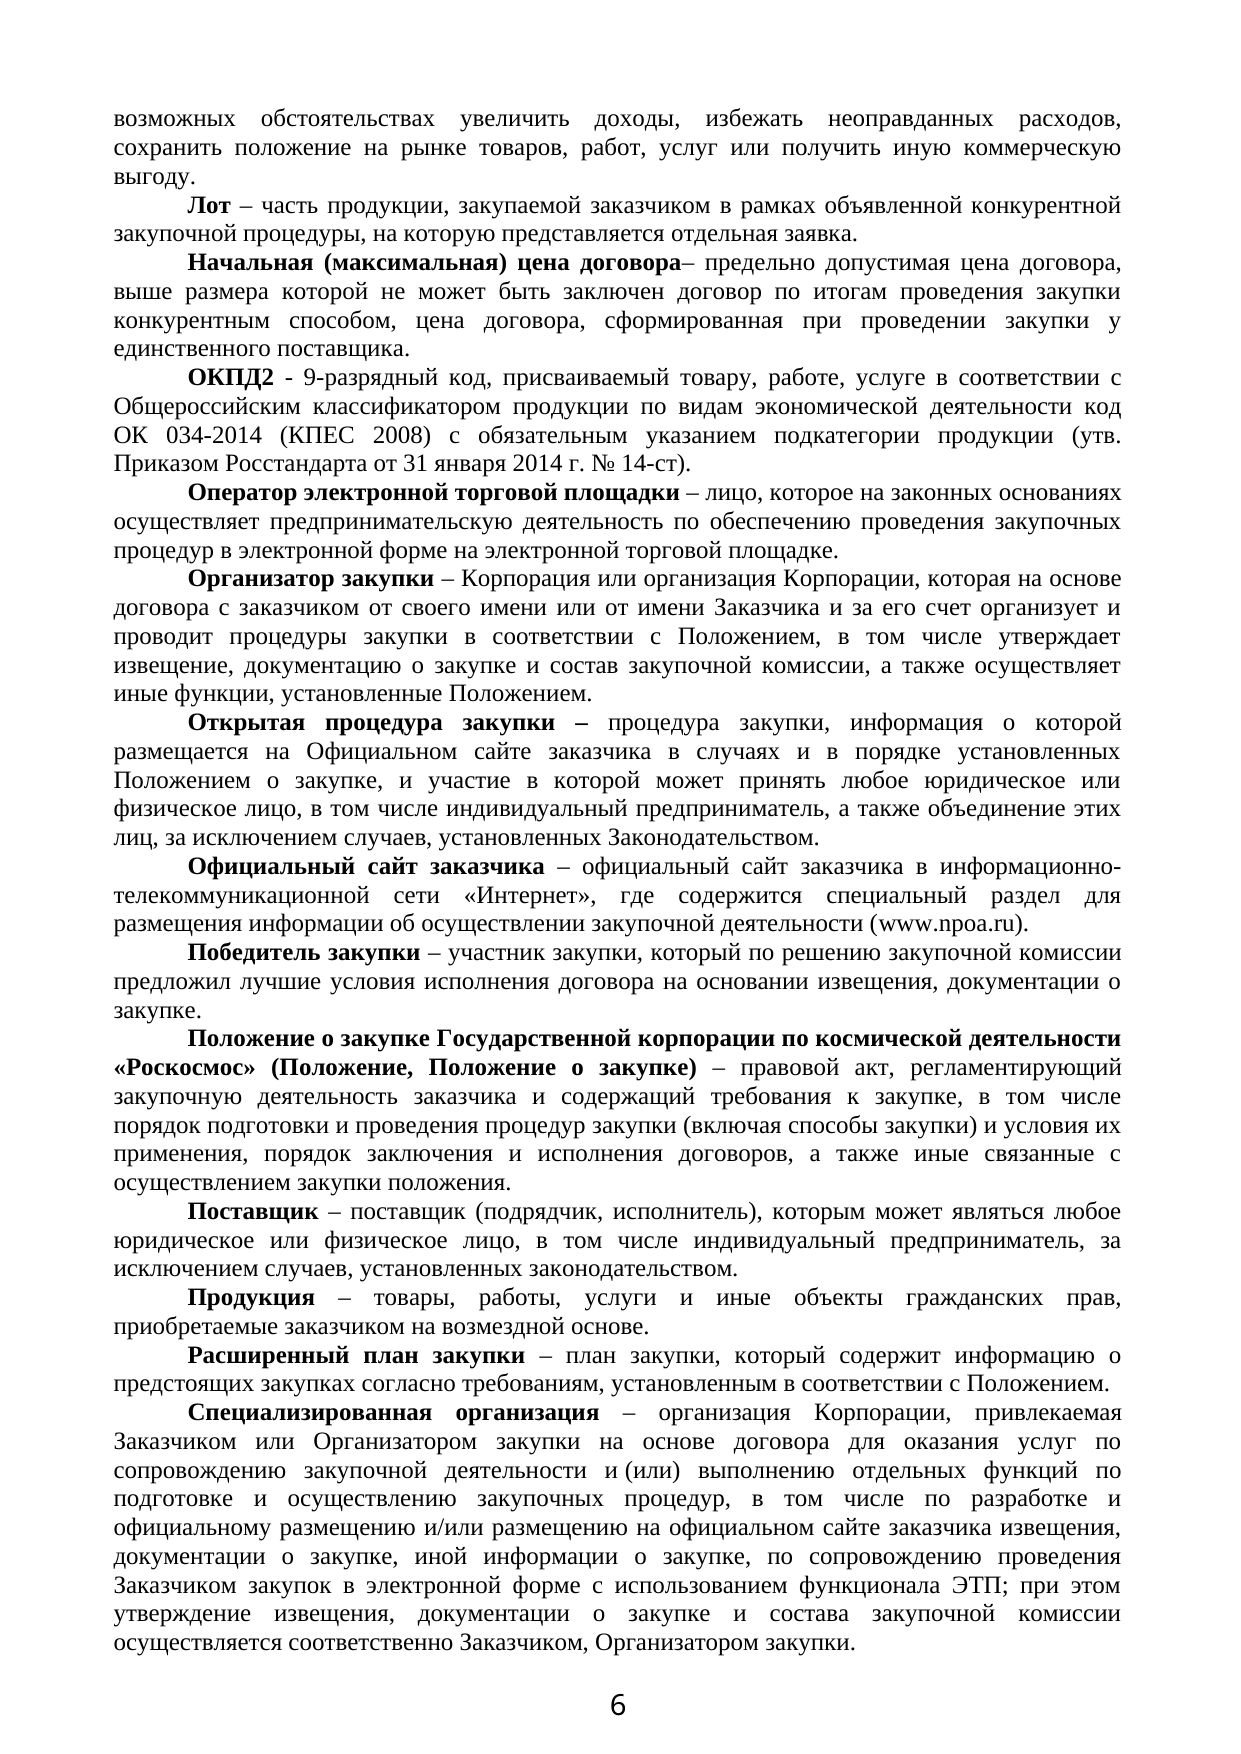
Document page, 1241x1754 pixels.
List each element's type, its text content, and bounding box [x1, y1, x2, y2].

list Положение о закупке Государственной корпорации по космической деятельности «Роскосмос» (Положение, Положение о закупке) – правовой акт, регламентирующий закупочную деятельность заказчика и содержащий требования к закупке, в том числе порядок подготовки и проведения процедур закупки (включая способы закупки) и условия их применения, порядок заключения и исполнения договоров, а также иные связанные с осуществлением закупки положения. [113, 1023, 1122, 1196]
list Продукция – товары, работы, услуги и иные объекты гражданских прав, приобретаемые заказчиком на возмездной основе. [113, 1282, 1122, 1340]
list Официальный сайт заказчика – официальный сайт заказчика в информационно-телекоммуникационной сети «Интернет», где содержится специальный раздел для размещения информации об осуществлении закупочной деятельности (www.npoa.ru). [113, 851, 1122, 937]
list Начальная (максимальная) цена договора– предельно допустимая цена договора, выше размера которой не может быть заключен договор по итогам проведения закупки конкурентным способом, цена договора, сформированная при проведении закупки у единственного поставщика. [113, 247, 1122, 362]
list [113, 103, 1122, 190]
list Победитель закупки – участник закупки, который по решению закупочной комиссии предложил лучшие условия исполнения договора на основании извещения, документации о закупке. [113, 937, 1122, 1023]
list Специализированная организация – организация Корпорации, привлекаемая Заказчиком или Организатором закупки на основе договора для оказания услуг по сопровождению закупочной деятельности и (или) выполнению отдельных функций по подготовке и осуществлению закупочных процедур, в том числе по разработке и официальному размещению и/или размещению на официальном сайте заказчика извещения, документации о закупке, иной информации о закупке, по сопровождению проведения Заказчиком закупок в электронной форме с использованием функционала ЭТП; при этом утверждение извещения, документации о закупке и состава закупочной комиссии осуществляется соответственно Заказчиком, Организатором закупки. [113, 1397, 1122, 1656]
list Расширенный план закупки – план закупки, который содержит информацию о предстоящих закупках согласно требованиям, установленным в соответствии с Положением. [113, 1340, 1122, 1397]
list Организатор закупки – Корпорация или организация Корпорации, которая на основе договора с заказчиком от своего имени или от имени Заказчика и за его счет организует и проводит процедуры закупки в соответствии с Положением, в том числе утверждает извещение, документацию о закупке и состав закупочной комиссии, а также осуществляет иные функции, установленные Положением. [113, 563, 1122, 707]
list Лот – часть продукции, закупаемой заказчиком в рамках объявленной конкурентной закупочной процедуры, на которую представляется отдельная заявка. [113, 190, 1122, 247]
list Открытая процедура закупки – процедура закупки, информация о которой размещается на Официальном сайте заказчика в случаях и в порядке установленных Положением о закупке, и участие в которой может принять любое юридическое или физическое лицо, в том числе индивидуальный предприниматель, а также объединение этих лиц, за исключением случаев, установленных Законодательством. [113, 707, 1122, 851]
list ОКПД2 - 9-разрядный код, присваиваемый товару, работе, услуге в соответствии с Общероссийским классификатором продукции по видам экономической деятельности код ОК 034-2014 (КПЕС 2008) с обязательным указанием подкатегории продукции (утв. Приказом Росстандарта от 31 января 2014 г. № 14-ст). [113, 362, 1122, 477]
list Поставщик – поставщик (подрядчик, исполнитель), которым может являться любое юридическое или физическое лицо, в том числе индивидуальный предприниматель, за исключением случаев, установленных законодательством. [113, 1196, 1122, 1282]
list Оператор электронной торговой площадки – лицо, которое на законных основаниях осуществляет предпринимательскую деятельность по обеспечению проведения закупочных процедур в электронной форме на электронной торговой площадке. [113, 477, 1122, 563]
